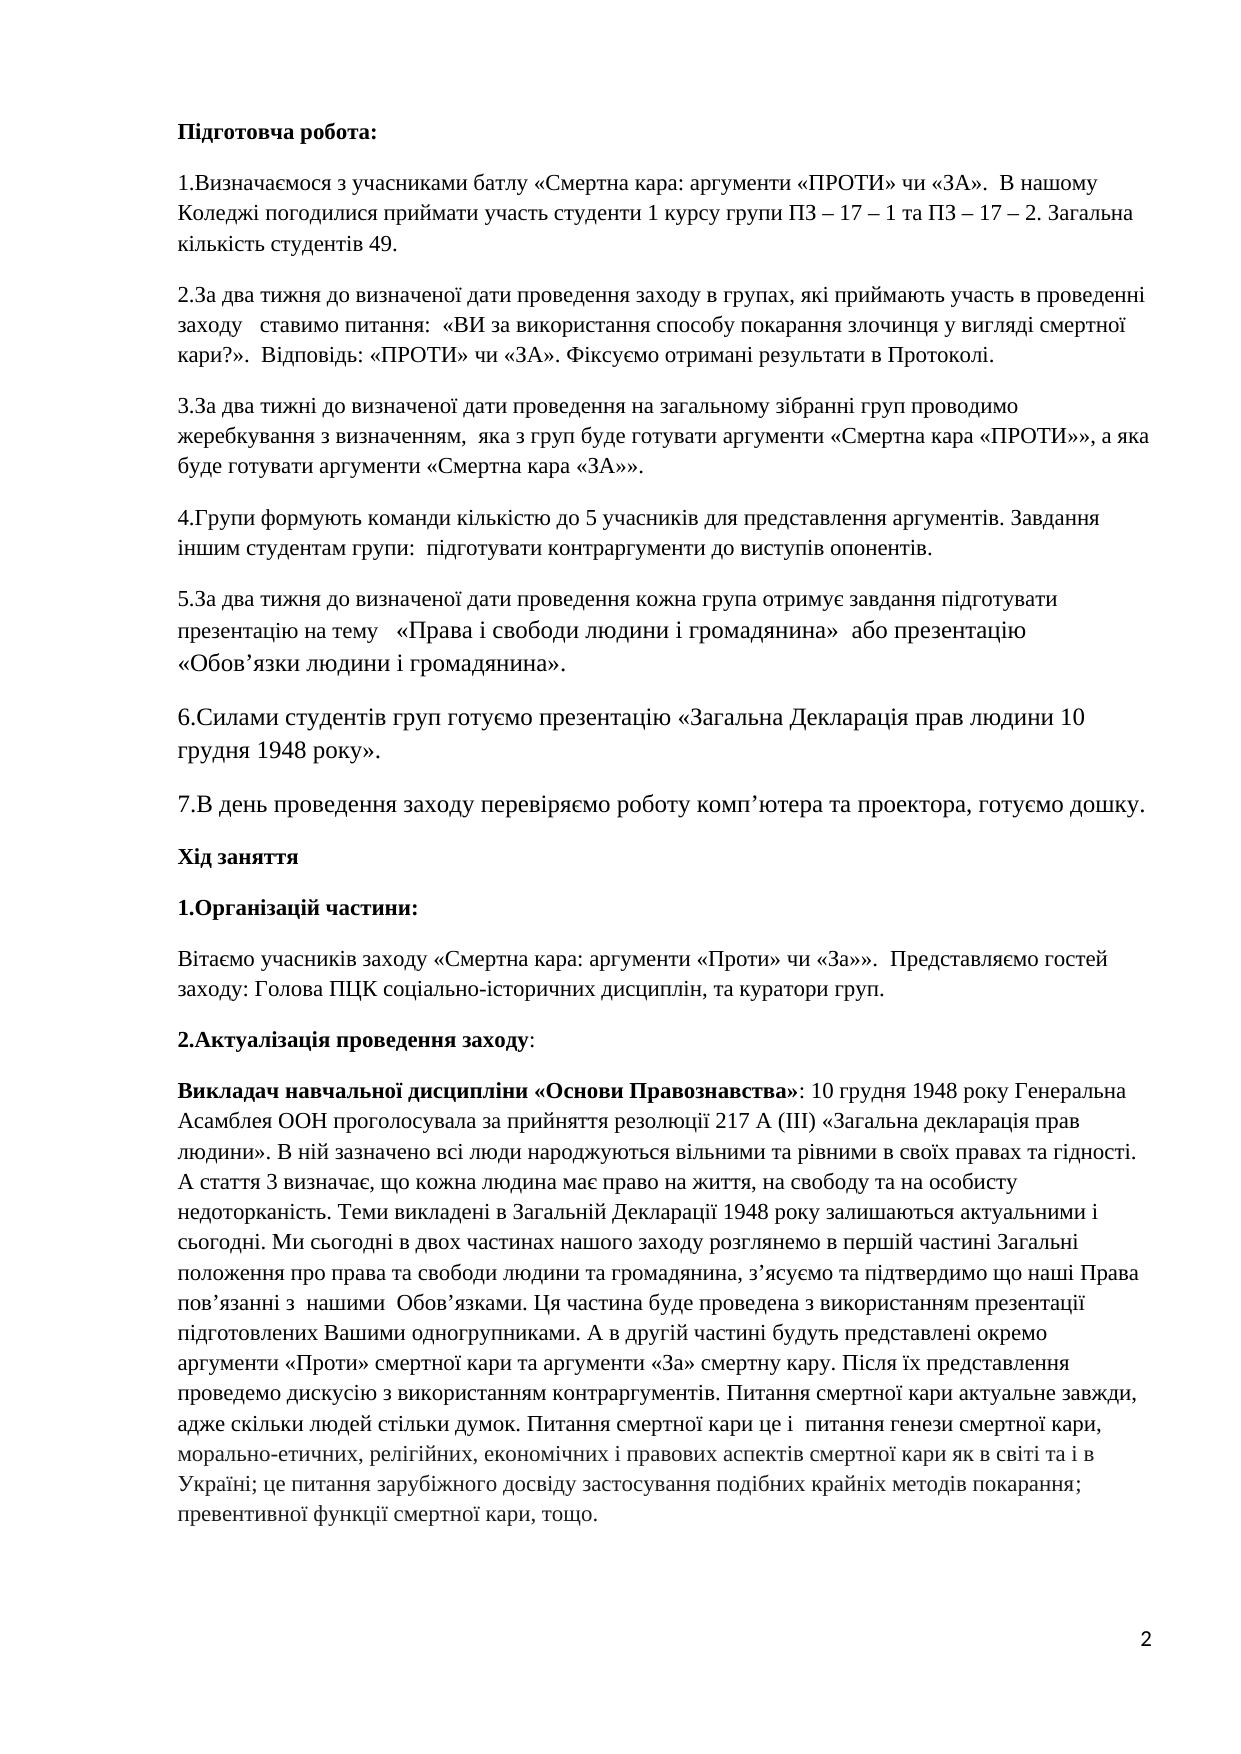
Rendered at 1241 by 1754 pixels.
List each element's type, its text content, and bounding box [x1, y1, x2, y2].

text 7.В день проведення заходу перевіряємо роботу комп’ютера та проектора, готуємо дошку. [177, 789, 1152, 818]
text Вітаємо учасників заходу «Смертна кара: аргументи «Проти» чи «За»». Представляємо гостей заходу: Голова ПЦК соціально-історичних дисциплін, та куратори груп. [177, 945, 1152, 1002]
text 3.За два тижні до визначеної дати проведення на загальному зібранні груп проводимо жеребкування з визначенням, яка з груп буде готувати аргументи «Смертна кара «ПРОТИ»», а яка буде готувати аргументи «Смертна кара «ЗА»». [177, 392, 1152, 479]
text 4.Групи формують команди кількістю до 5 учасників для представлення аргументів. Завдання іншим студентам групи: підготувати контраргументи до виступів опонентів. [177, 503, 1152, 560]
text 1.Визначаємося з учасниками батлу «Смертна кара: аргументи «ПРОТИ» чи «ЗА». В нашому Коледжі погодилися приймати участь студенти 1 курсу групи ПЗ – 17 – 1 та ПЗ – 17 – 2. Загальна кількість студентів 49. [177, 169, 1152, 256]
text 2.Актуалізація проведення заходу: [177, 1026, 1152, 1053]
text 6.Силами студентів груп готуємо презентацію «Загальна Декларація прав людини 10 грудня 1948 року». [177, 702, 1152, 764]
text 1.Організацій частини: [177, 894, 1152, 920]
text 2.За два тижня до визначеної дати проведення заходу в групах, які приймають участь в проведенні заходу ставимо питання: «ВИ за використання способу покарання злочинця у вигляді смертної кари?». Відповідь: «ПРОТИ» чи «ЗА». Фіксуємо отримані результати в Протоколі. [177, 281, 1152, 367]
text Хід заняття [177, 843, 1152, 869]
text Підготовча робота: [177, 118, 1152, 144]
text Викладач навчальної дисципліни «Основи Правознавства»: 10 грудня 1948 року Генеральна Асамблея ООН проголосувала за прийняття резолюції 217 А (ІІІ) «Загальна декларація прав людини». В ній зазначено всі люди народжуються вільними та рівними в своїх правах та гідності. А стаття 3 визначає, що кожна людина має право на життя, на свободу та на особисту недоторканість. Теми викладені в Загальній Декларації 1948 року залишаються актуальними і сьогодні. Ми сьогодні в двох частинах нашого заходу розглянемо в першій частині Загальні положення про права та свободи людини та громадянина, з’ясуємо та підтвердимо що наші Права пов’язанні з нашими Обов’язками. Ця частина буде проведена з використанням презентації підготовлених Вашими одногрупниками. А в другій частині будуть представлені окремо аргументи «Проти» смертної кари та аргументи «За» смертну кару. Після їх представлення проведемо дискусію з використанням контраргументів. Питання смертної кари актуальне завжди, адже скільки людей стільки думок. Питання смертної кари це і питання генези смертної кари, морально-етичних, релігійних, економічних і правових аспектів смертної кари як в світі та і в Україні; це питання зарубіжного досвіду застосування подібних крайніх методів покарання; превентивної функції смертної кари, тощо. [177, 1077, 1152, 1527]
text 5.За два тижня до визначеної дати проведення кожна група отримує завдання підготувати презентацію на тему «Права і свободи людини і громадянина» або презентацію «Обов’язки людини і громадянина». [177, 585, 1152, 677]
